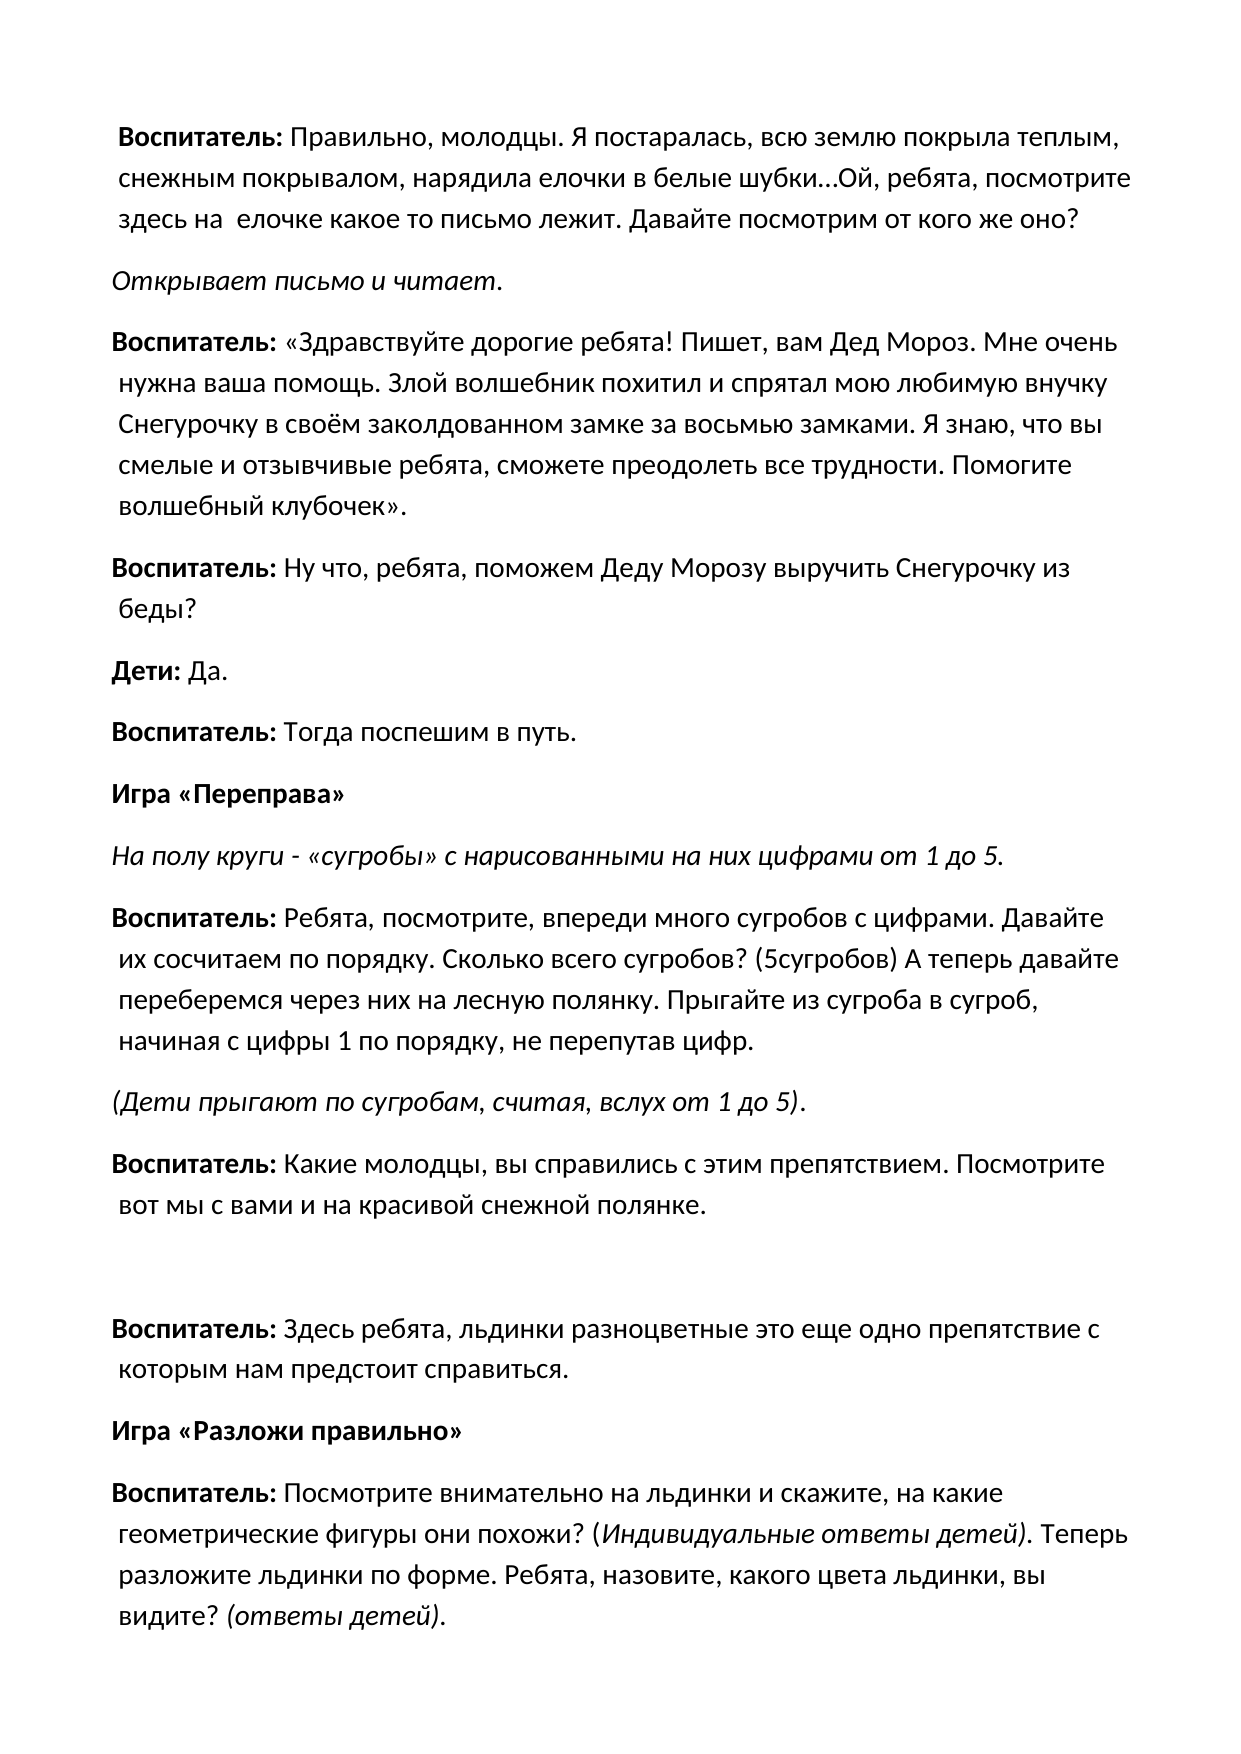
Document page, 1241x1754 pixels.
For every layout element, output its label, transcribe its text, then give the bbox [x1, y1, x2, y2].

text Воспитатель: Правильно, молодцы. Я постаралась, всю землю покрыла теплым, снежным покрывалом, нарядила елочки в белые шубки…Ой, ребята, посмотрите здесь на елочке какое то письмо лежит. Давайте посмотрим от кого же оно? [111, 118, 1137, 236]
text Открывает письмо и читает. [111, 262, 1137, 297]
text На полу круги - «сугробы» с нарисованными на них цифрами от 1 до 5. [111, 837, 1137, 873]
text Воспитатель: «Здравствуйте дорогие ребята! Пишет, вам Дед Мороз. Мне очень нужна ваша помощь. Злой волшебник похитил и спрятал мою любимую внучку Снегурочку в своём заколдованном замке за восьмью замками. Я знаю, что вы смелые и отзывчивые ребята, сможете преодолеть все трудности. Помогите волшебный клубочек». [111, 323, 1137, 523]
text Дети: Да. [111, 652, 1137, 687]
text Воспитатель: Какие молодцы, вы справились с этим препятствием. Посмотрите вот мы с вами и на красивой снежной полянке. [111, 1145, 1137, 1222]
text Воспитатель: Посмотрите внимательно на льдинки и скажите, на какие геометрические фигуры они похожи? (Индивидуальные ответы детей). Теперь разложите льдинки по форме. Ребята, назовите, какого цвета льдинки, вы видите? (ответы детей). [111, 1474, 1137, 1633]
text (Дети прыгают по сугробам, считая, вслух от 1 до 5). [111, 1083, 1137, 1119]
text Игра «Переправа» [111, 775, 1137, 811]
text Игра «Разложи правильно» [111, 1412, 1137, 1448]
text Воспитатель: Здесь ребята, льдинки разноцветные это еще одно препятствие с которым нам предстоит справиться. [111, 1310, 1137, 1386]
text Воспитатель: Ну что, ребята, поможем Деду Морозу выручить Снегурочку из беды? [111, 549, 1137, 626]
text Воспитатель: Ребята, посмотрите, впереди много сугробов с цифрами. Давайте их сосчитаем по порядку. Сколько всего сугробов? (5сугробов) А теперь давайте переберемся через них на лесную полянку. Прыгайте из сугроба в сугроб, начиная с цифры 1 по порядку, не перепутав цифр. [111, 899, 1137, 1057]
text Воспитатель: Тогда поспешим в путь. [111, 713, 1137, 749]
